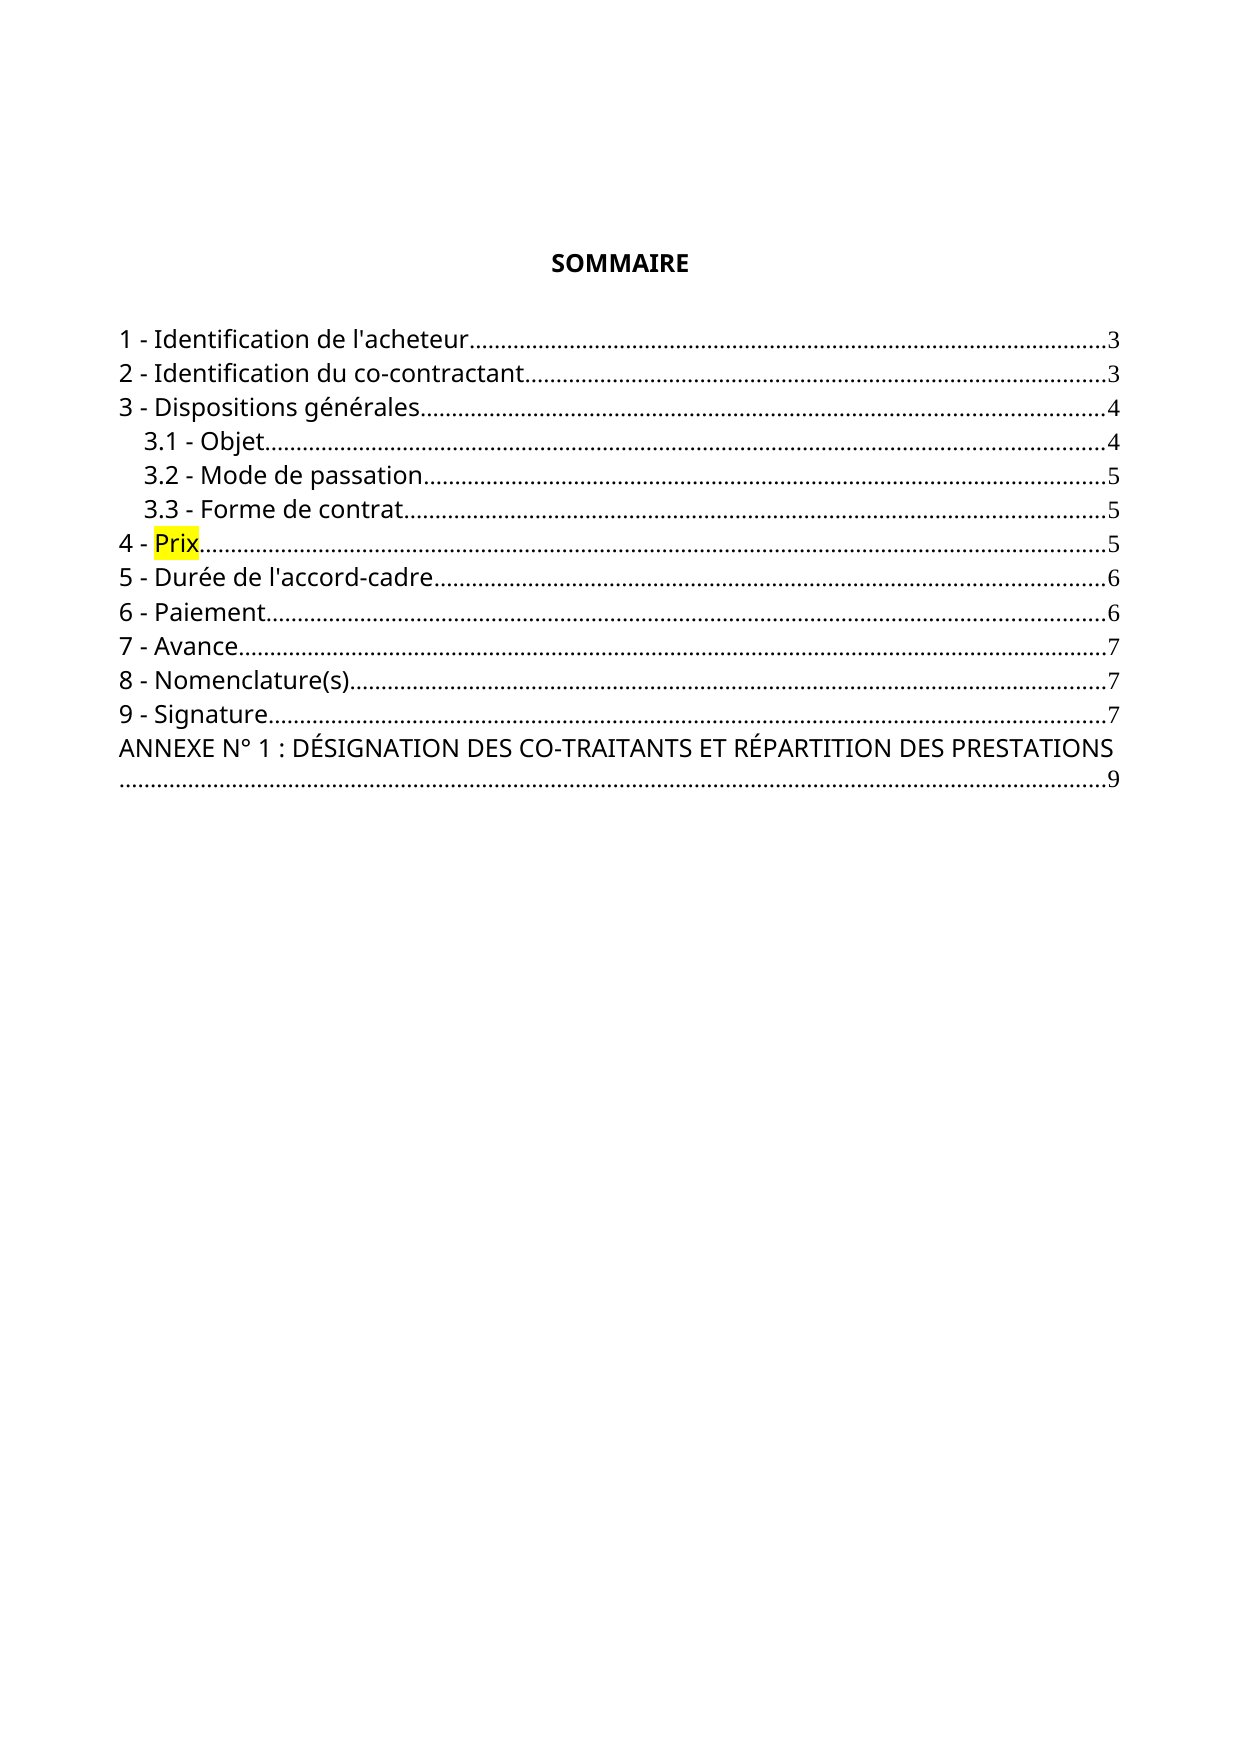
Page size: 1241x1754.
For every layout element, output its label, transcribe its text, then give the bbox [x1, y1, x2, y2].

text 4 - Prix 5 [199, 526, 1121, 560]
text 3 - Dispositions générales 4 [119, 390, 1121, 424]
text SOMMAIRE [119, 246, 1121, 280]
text 3.1 - Objet 4 [144, 424, 1121, 458]
text 4 - Prix 5 [119, 526, 154, 560]
text ANNEXE N° 1 : DÉSIGNATION DES CO-TRAITANTS ET RÉPARTITION DES PRESTATIONS 9 [119, 730, 1121, 793]
text 3.3 - Forme de contrat 5 [144, 492, 1121, 526]
text 6 - Paiement 6 [119, 594, 1121, 628]
text 3.2 - Mode de passation 5 [144, 458, 1121, 492]
text 7 - Avance 7 [119, 628, 1121, 662]
text 2 - Identification du co-contractant 3 [119, 356, 1121, 390]
text 9 - Signature 7 [119, 696, 1121, 730]
text 5 - Durée de l'accord-cadre 6 [119, 560, 1121, 594]
text 8 - Nomenclature(s) 7 [119, 662, 1121, 696]
text 1 - Identification de l'acheteur 3 [119, 322, 1121, 356]
